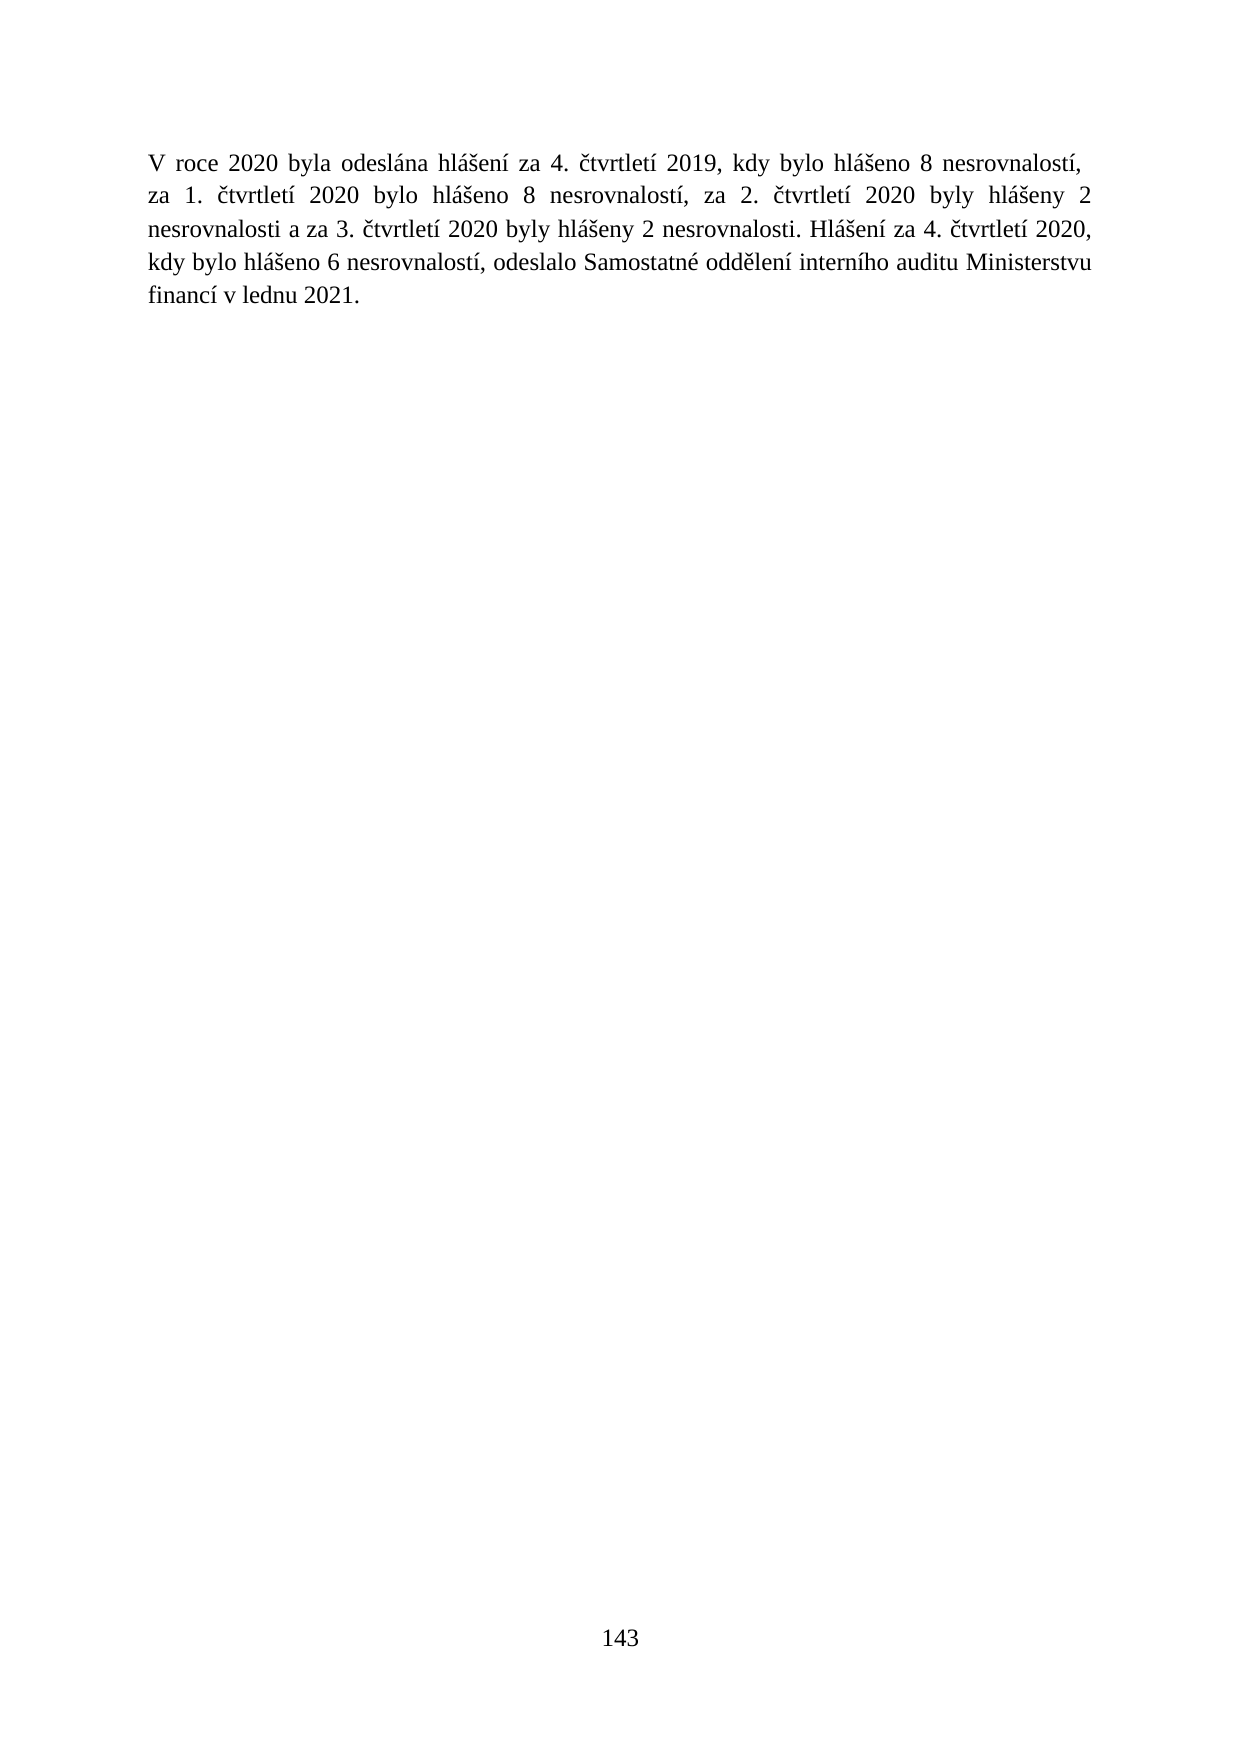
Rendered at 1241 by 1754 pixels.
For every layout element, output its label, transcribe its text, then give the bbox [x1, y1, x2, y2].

text V roce 2020 byla odeslána hlášení za 4. čtvrtletí 2019, kdy bylo hlášeno 8 nesrovnalostí, za 1. čtvrtletí 2020 bylo hlášeno 8 nesrovnalostí, za 2. čtvrtletí 2020 byly hlášeny 2 nesrovnalosti a za 3. čtvrtletí 2020 byly hlášeny 2 nesrovnalosti. Hlášení za 4. čtvrtletí 2020, kdy bylo hlášeno 6 nesrovnalostí, odeslalo Samostatné oddělení interního auditu Ministerstvu financí v lednu 2021. [148, 148, 1093, 308]
